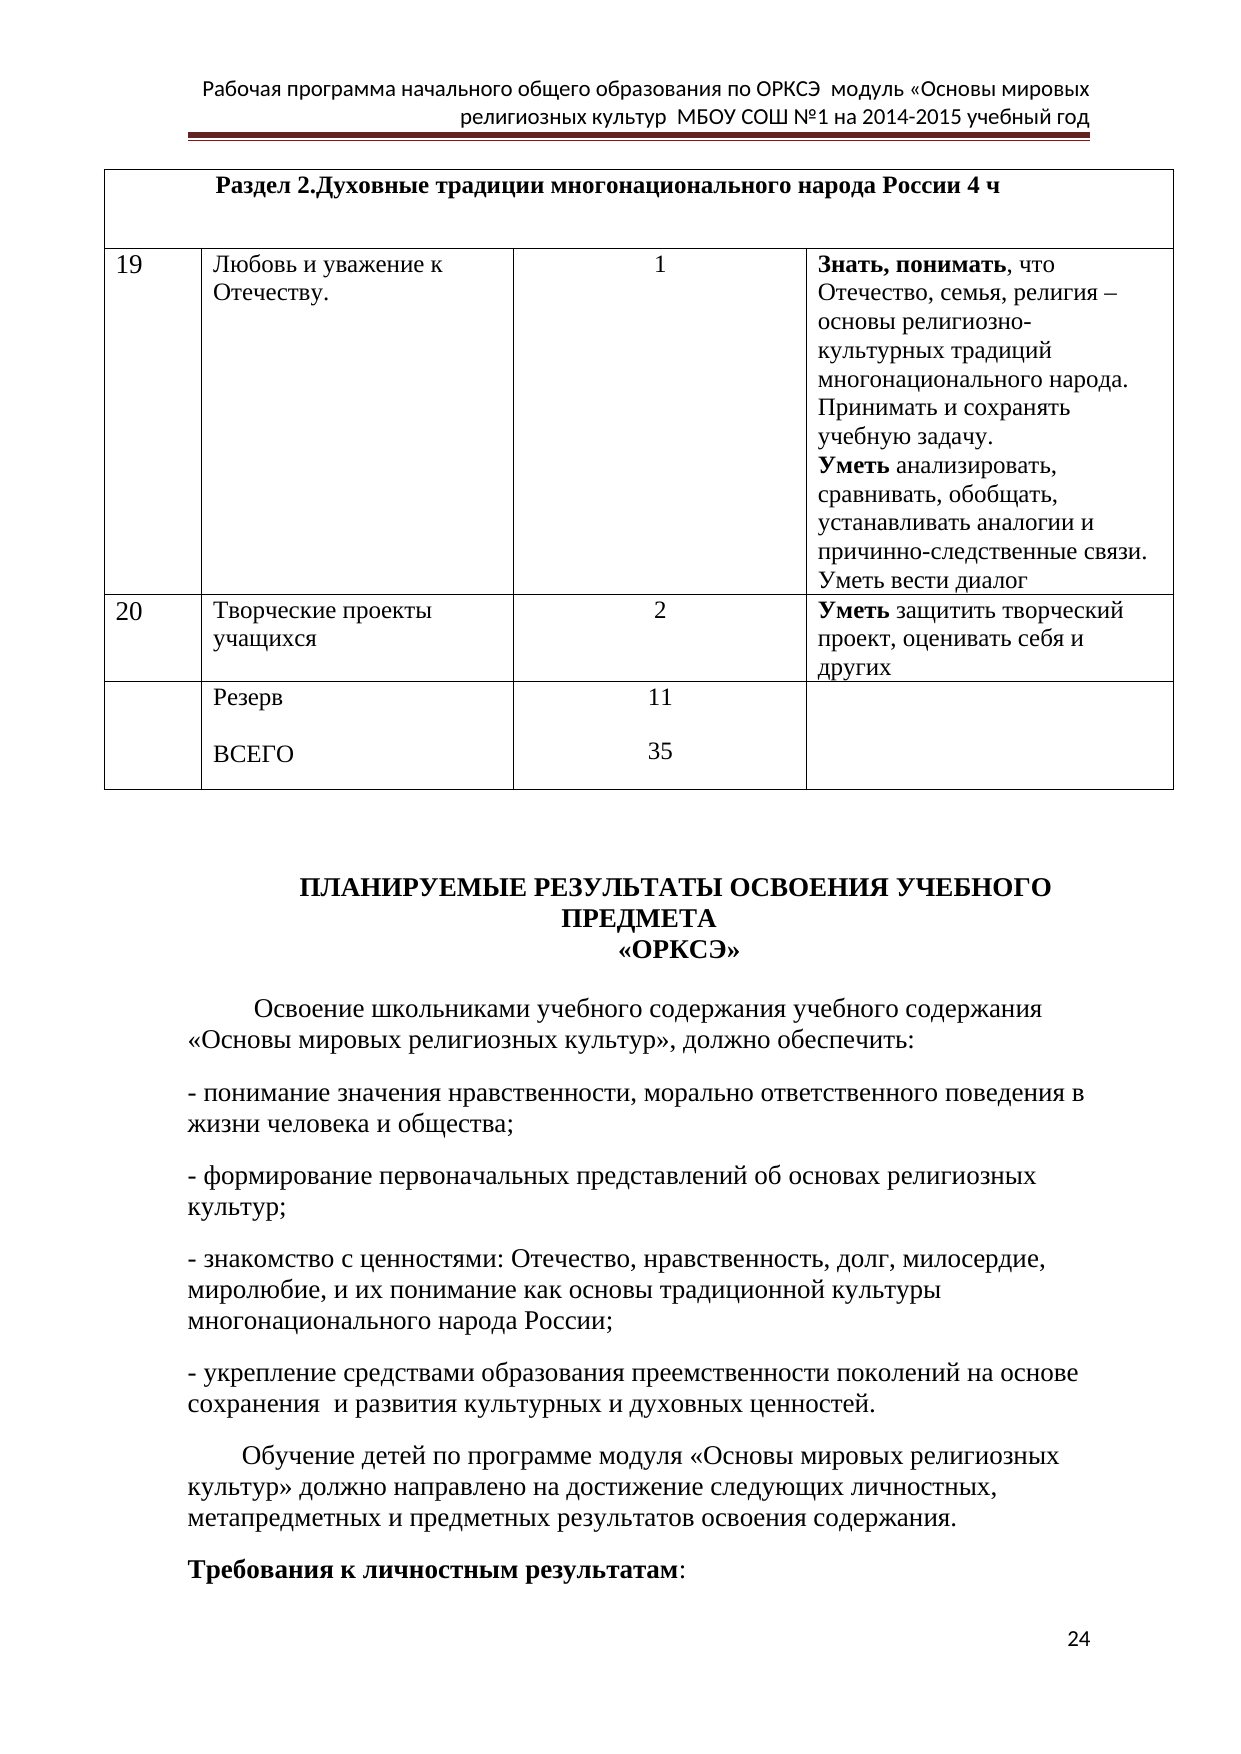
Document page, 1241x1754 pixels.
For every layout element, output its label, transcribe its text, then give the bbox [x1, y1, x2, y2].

table_cell 19 [105, 249, 201, 594]
table_cell 20 [105, 595, 201, 681]
table_cell 2 [514, 595, 806, 681]
table_cell 1 [514, 249, 806, 594]
text Обучение детей по программе модуля «Основы мировых религиозных культур» должно направлено на достижение следующих личностных, метапредметных и предметных результатов освоения содержания. [187, 1439, 1090, 1533]
text - понимание значения нравственности, морально ответственного поведения в жизни человека и общества; [187, 1076, 1090, 1138]
text «ОРКСЭ» [187, 933, 1090, 964]
table_cell 11 35 [514, 682, 806, 789]
table_cell Знать, понимать, что Отечество, семья, религия – основы религиозно- культурных традиций многонационального народа. Принимать и сохранять учебную задачу. Уметь анализировать, сравнивать, обобщать, устанавливать аналогии и причинно-следственные связи. Уметь вести диалог [807, 249, 1173, 594]
table_cell [105, 682, 201, 789]
table_cell Раздел 2.Духовные традиции многонационального народа России 4 ч [105, 170, 1173, 248]
text - укрепление средствами образования преемственности поколений на основе сохранения и развития культурных и духовных ценностей. [187, 1356, 1090, 1418]
table_cell Творческие проекты учащихся [202, 595, 513, 681]
text Требования к личностным результатам: [187, 1553, 1090, 1585]
table_cell Резерв ВСЕГО [202, 682, 513, 789]
text Освоение школьниками учебного содержания учебного содержания «Основы мировых религиозных культур», должно обеспечить: [187, 992, 1090, 1055]
table_cell [807, 682, 1173, 789]
table_cell Любовь и уважение к Отечеству. [202, 249, 513, 594]
text - формирование первоначальных представлений об основах религиозных культур; [187, 1159, 1090, 1221]
text ПЛАНИРУЕМЫЕ РЕЗУЛЬТАТЫ ОСВОЕНИЯ УЧЕБНОГО ПРЕДМЕТА [187, 871, 1090, 933]
text - знакомство с ценностями: Отечество, нравственность, долг, милосердие, миролюбие, и их понимание как основы традиционной культуры многонационального народа России; [187, 1242, 1090, 1335]
table_cell Уметь защитить творческий проект, оценивать себя и других [807, 595, 1173, 681]
